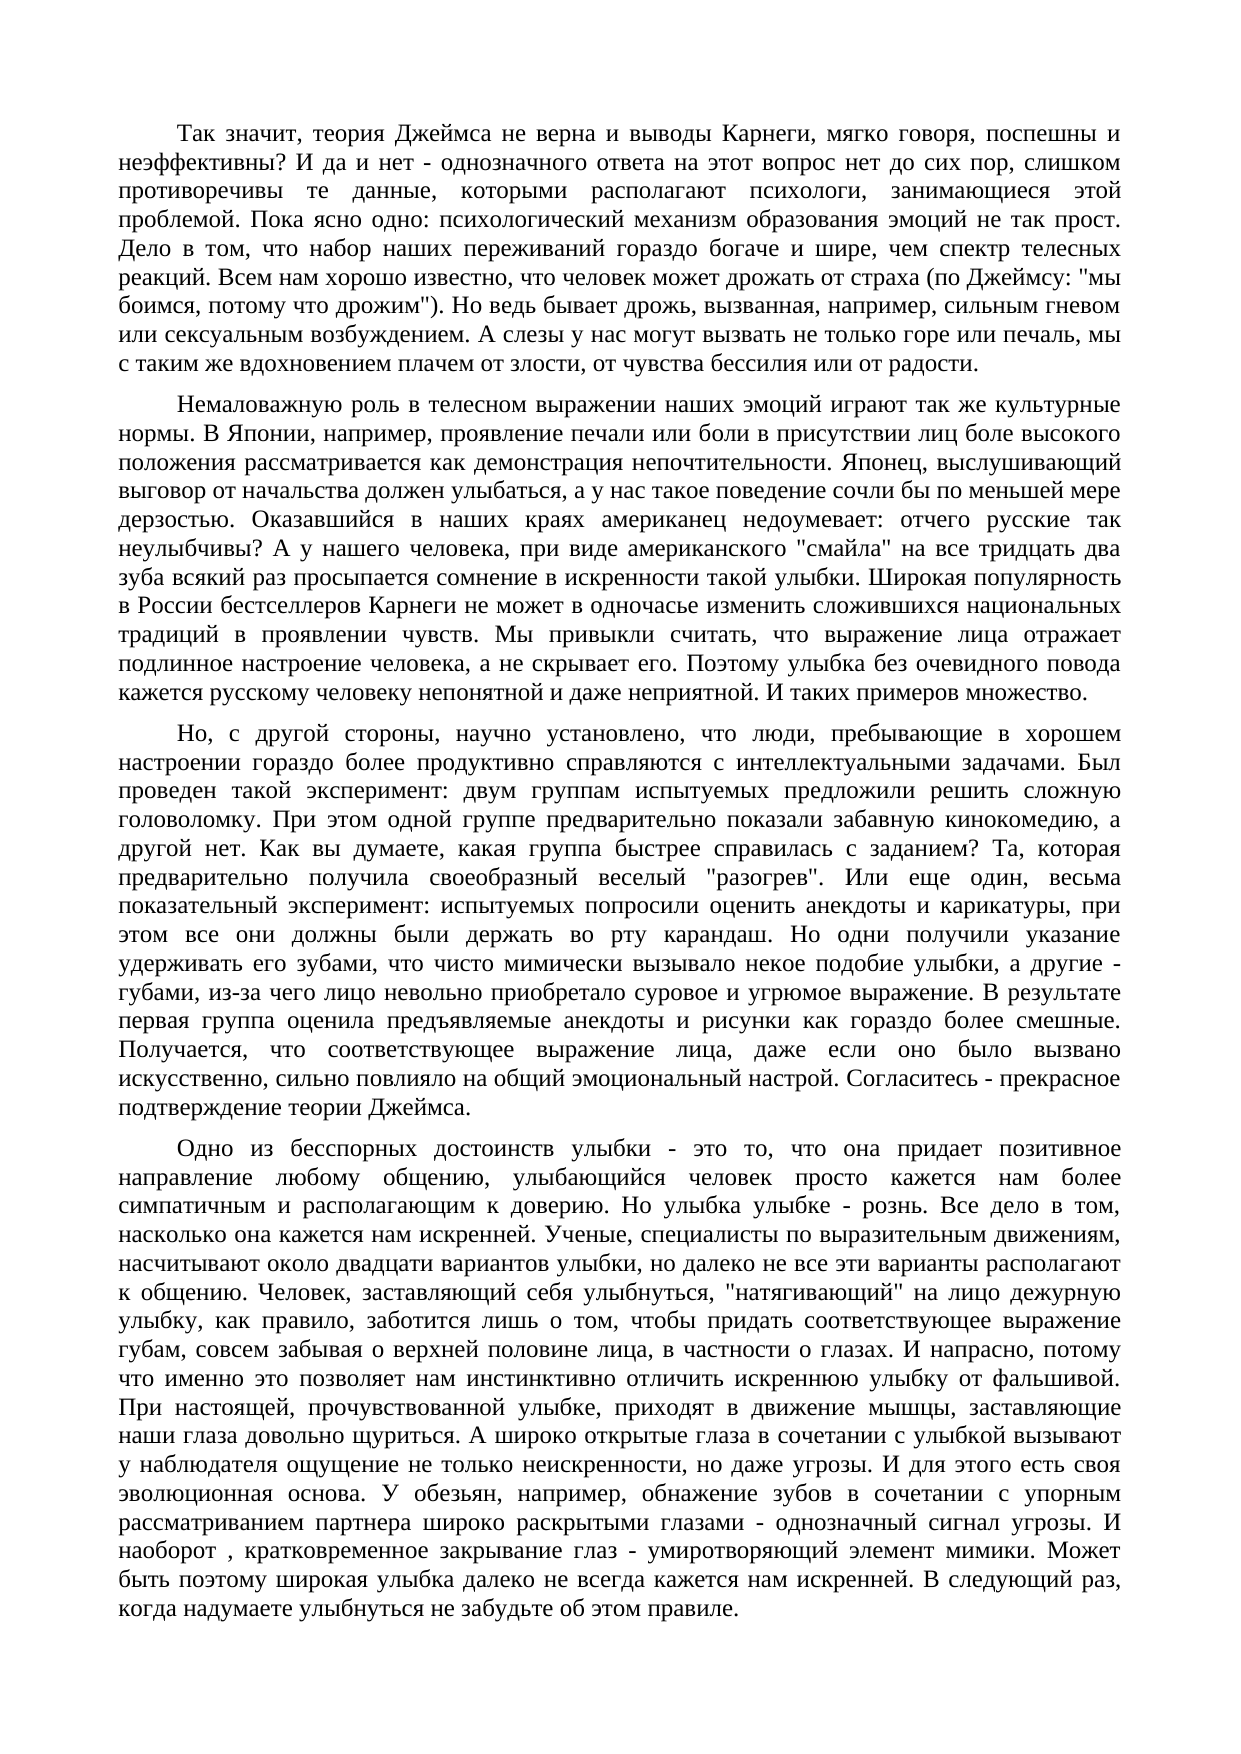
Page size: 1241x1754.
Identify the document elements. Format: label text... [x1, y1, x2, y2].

text Но, с другой стороны, научно установлено, что люди, пребывающие в хорошем настроении гораздо более продуктивно справляются с интеллектуальными задачами. Был проведен такой эксперимент: двум группам испытуемых предложили решить сложную головоломку. При этом одной группе предварительно показали забавную кинокомедию, а другой нет. Как вы думаете, какая группа быстрее справилась с заданием? Та, которая предварительно получила своеобразный веселый "разогрев". Или еще один, весьма показательный эксперимент: испытуемых попросили оценить анекдоты и карикатуры, при этом все они должны были держать во рту карандаш. Но одни получили указание удерживать его зубами, что чисто мимически вызывало некое подобие улыбки, а другие - губами, из-за чего лицо невольно приобретало суровое и угрюмое выражение. В результате первая группа оценила предъявляемые анекдоты и рисунки как гораздо более смешные. Получается, что соответствующее выражение лица, даже если оно было вызвано искусственно, сильно повлияло на общий эмоциональный настрой. Согласитесь - прекрасное подтверждение теории Джеймса. [118, 718, 1122, 1121]
text Одно из бесспорных достоинств улыбки - это то, что она придает позитивное направление любому общению, улыбающийся человек просто кажется нам более симпатичным и располагающим к доверию. Но улыбка улыбке - рознь. Все дело в том, насколько она кажется нам искренней. Ученые, специалисты по выразительным движениям, насчитывают около двадцати вариантов улыбки, но далеко не все эти варианты располагают к общению. Человек, заставляющий себя улыбнуться, "натягивающий" на лицо дежурную улыбку, как правило, заботится лишь о том, чтобы придать соответствующее выражение губам, совсем забывая о верхней половине лица, в частности о глазах. И напрасно, потому что именно это позволяет нам инстинктивно отличить искреннюю улыбку от фальшивой. При настоящей, прочувствованной улыбке, приходят в движение мышцы, заставляющие наши глаза довольно щуриться. А широко открытые глаза в сочетании с улыбкой вызывают у наблюдателя ощущение не только неискренности, но даже угрозы. И для этого есть своя эволюционная основа. У обезьян, например, обнажение зубов в сочетании с упорным рассматриванием партнера широко раскрытыми глазами - однозначный сигнал угрозы. И наоборот , кратковременное закрывание глаз - умиротворяющий элемент мимики. Может быть поэтому широкая улыбка далеко не всегда кажется нам искренней. В следующий раз, когда надумаете улыбнуться не забудьте об этом правиле. [118, 1133, 1122, 1622]
text Немаловажную роль в телесном выражении наших эмоций играют так же культурные нормы. В Японии, например, проявление печали или боли в присутствии лиц боле высокого положения рассматривается как демонстрация непочтительности. Японец, выслушивающий выговор от начальства должен улыбаться, а у нас такое поведение сочли бы по меньшей мере дерзостью. Оказавшийся в наших краях американец недоумевает: отчего русские так неулыбчивы? А у нашего человека, при виде американского "смайла" на все тридцать два зуба всякий раз просыпается сомнение в искренности такой улыбки. Широкая популярность в России бестселлеров Карнеги не может в одночасье изменить сложившихся национальных традиций в проявлении чувств. Мы привыкли считать, что выражение лица отражает подлинное настроение человека, а не скрывает его. Поэтому улыбка без очевидного повода кажется русскому человеку непонятной и даже неприятной. И таких примеров множество. [118, 389, 1122, 706]
text Так значит, теория Джеймса не верна и выводы Карнеги, мягко говоря, поспешны и неэффективны? И да и нет - однозначного ответа на этот вопрос нет до сих пор, слишком противоречивы те данные, которыми располагают психологи, занимающиеся этой проблемой. Пока ясно одно: психологический механизм образования эмоций не так прост. Дело в том, что набор наших переживаний гораздо богаче и шире, чем спектр телесных реакций. Всем нам хорошо известно, что человек может дрожать от страха (по Джеймсу: "мы боимся, потому что дрожим"). Но ведь бывает дрожь, вызванная, например, сильным гневом или сексуальным возбуждением. А слезы у нас могут вызвать не только горе или печаль, мы с таким же вдохновением плачем от злости, от чувства бессилия или от радости. [118, 118, 1122, 377]
